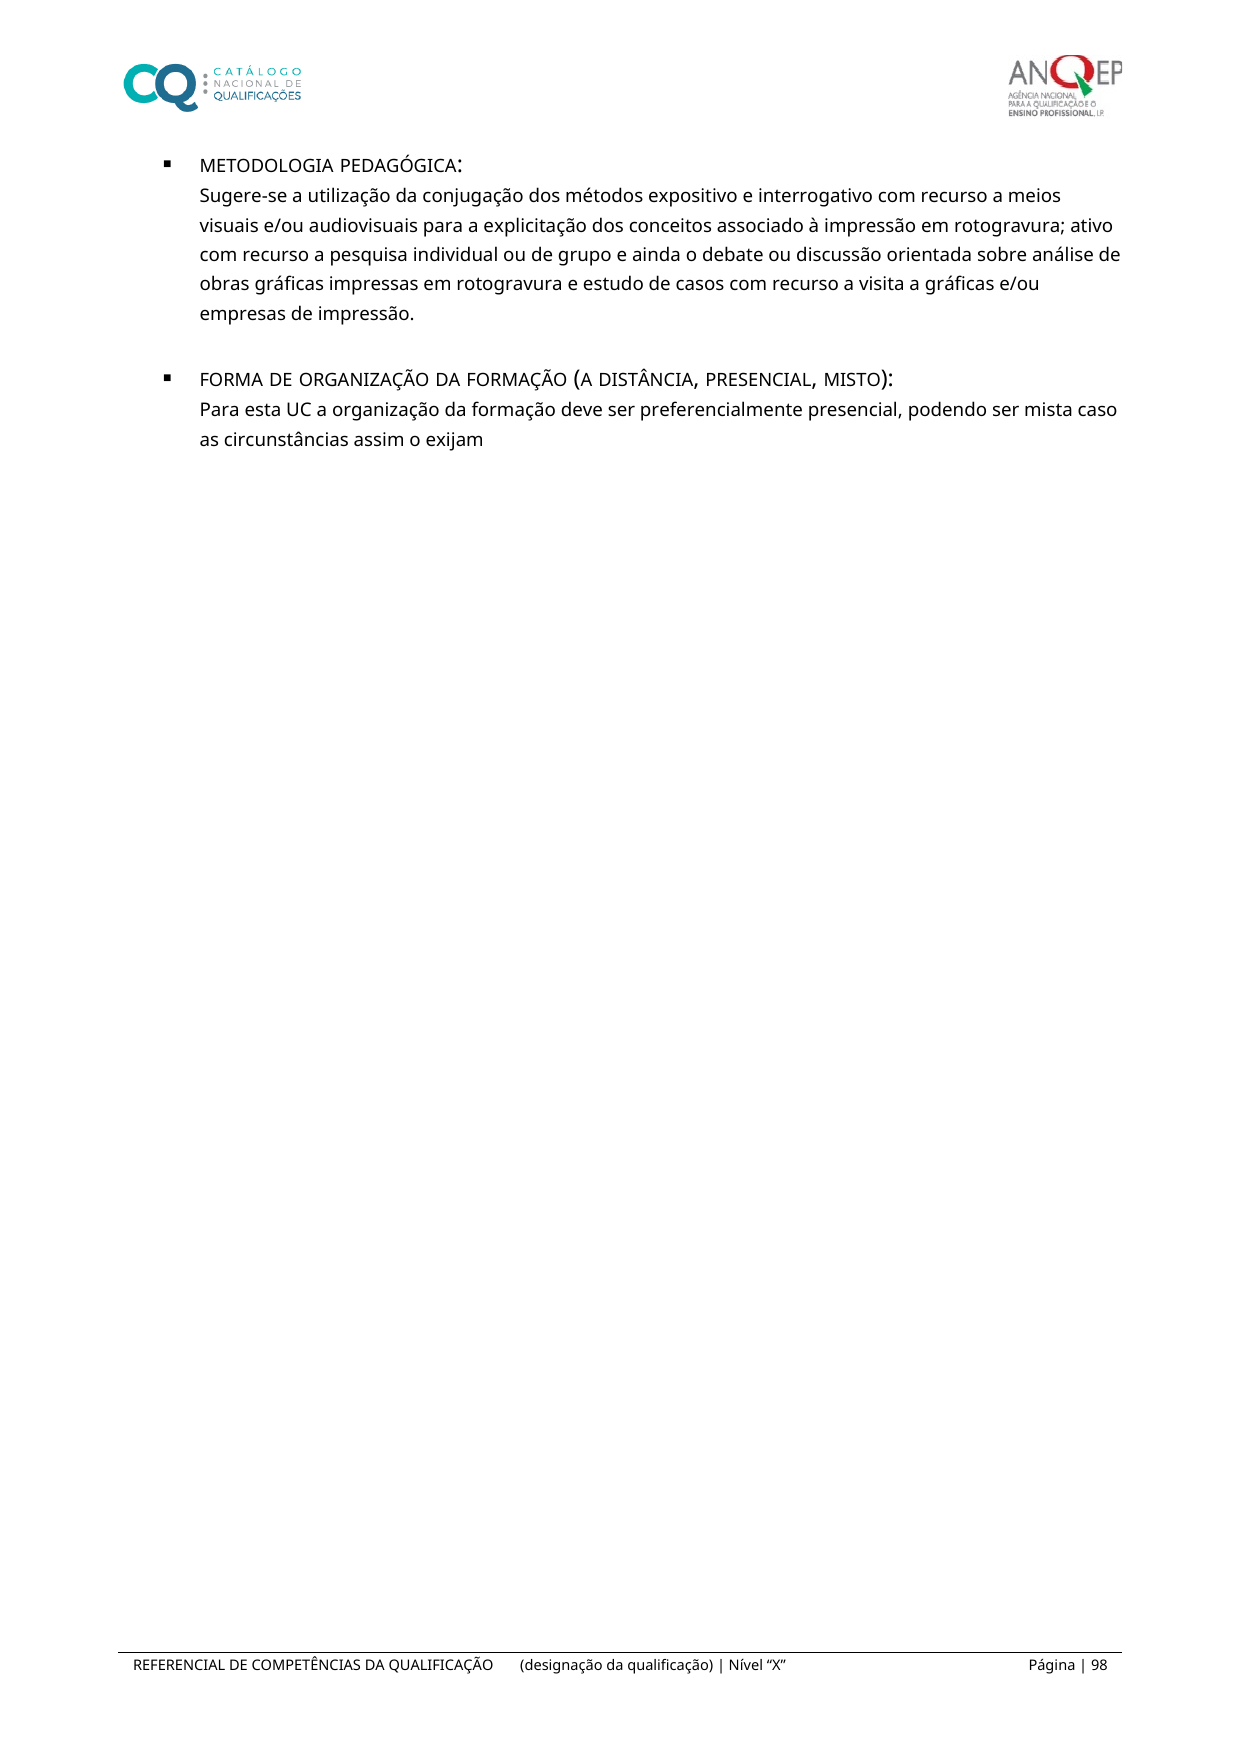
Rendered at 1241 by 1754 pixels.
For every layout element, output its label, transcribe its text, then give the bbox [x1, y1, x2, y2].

picture [1008, 55, 1123, 119]
list forma de organização da formação (a distância, presencial, misto): Para esta UC a organização da formação deve ser preferencialmente presencial, podendo ser mista caso as circunstâncias assim o exijam [162, 362, 1122, 509]
list metodologia pedagógica: Sugere-se a utilização da conjugação dos métodos expositivo e interrogativo com recurso a meios visuais e/ou audiovisuais para a explicitação dos conceitos associado à impressão em rotogravura; ativo com recurso a pesquisa individual ou de grupo e ainda o debate ou discussão orientada sobre análise de obras gráficas impressas em rotogravura e estudo de casos com recurso a visita a gráficas e/ou empresas de impressão. [162, 148, 1122, 357]
picture [118, 46, 306, 130]
